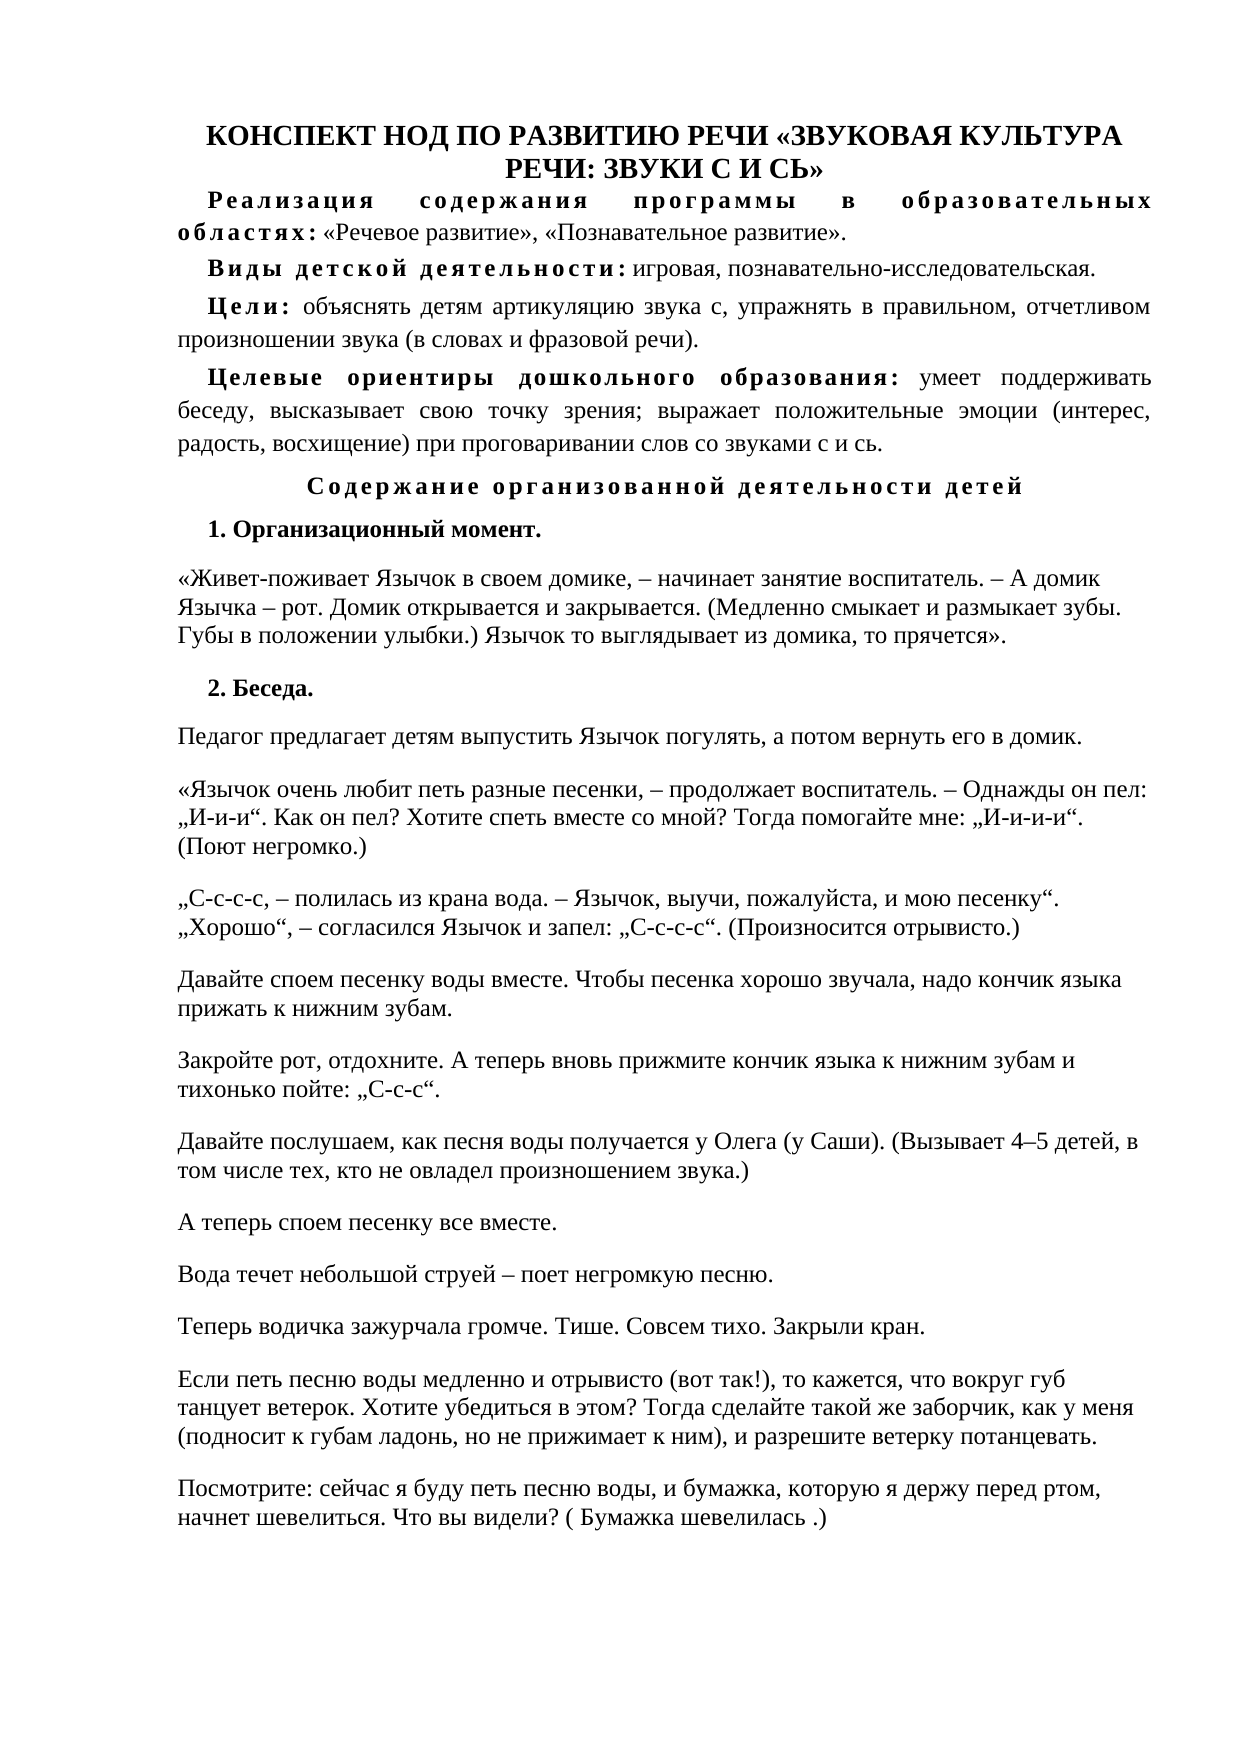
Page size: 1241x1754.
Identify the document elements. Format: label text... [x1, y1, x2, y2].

text КОНСПЕКТ НОД ПО РАЗВИТИЮ РЕЧИ «ЗВУКОВАЯ КУЛЬТУРА РЕЧИ: ЗВУКИ С И СЬ» [177, 118, 1152, 185]
text „С-с-с-с, – полилась из крана вода. – Язычок, выучи, пожалуйста, и мою песенку“. „Хорошо“, – согласился Язычок и запел: „С-с-с-с“. (Произносится отрывисто.) [177, 883, 1152, 941]
text Содержание организованной деятельности детей [177, 471, 1152, 500]
text Виды детской деятельности: игровая, познавательно-исследовательская. [177, 253, 1152, 282]
text Если петь песню воды медленно и отрывисто (вот так!), то кажется, что вокруг губ танцует ветерок. Хотите убедиться в этом? Тогда сделайте такой же заборчик, как у меня (подносит к губам ладонь, но не прижимает к ним), и разрешите ветерку потанцевать. [177, 1364, 1152, 1450]
text Закройте рот, отдохните. А теперь вновь прижмите кончик языка к нижним зубам и тихонько пойте: „С-с-с“. [177, 1045, 1152, 1103]
text «Живет-поживает Язычок в своем домике, – начинает занятие воспитатель. – А домик Язычка – рот. Домик открывается и закрывается. (Медленно смыкает и размыкает зубы. Губы в положении улыбки.) Язычок то выглядывает из домика, то прячется». [177, 563, 1152, 649]
text Теперь водичка зажурчала громче. Тише. Совсем тихо. Закрыли кран. [177, 1311, 1152, 1340]
text Цели: объяснять детям артикуляцию звука с, упражнять в правильном, отчетливом произношении звука (в словах и фразовой речи). [177, 291, 1152, 353]
text Педагог предлагает детям выпустить Язычок погулять, а потом вернуть его в домик. [177, 721, 1152, 750]
text Посмотрите: сейчас я буду петь песню воды, и бумажка, которую я держу перед ртом, начнет шевелиться. Что вы видели? ( Бумажка шевелилась .) [177, 1473, 1152, 1531]
text Вода течет небольшой струей – поет негромкую песню. [177, 1259, 1152, 1288]
text Давайте послушаем, как песня воды получается у Олега (у Саши). (Вызывает 4–5 детей, в том числе тех, кто не овладел произношением звука.) [177, 1126, 1152, 1184]
text «Язычок очень любит петь разные песенки, – продолжает воспитатель. – Однажды он пел: „И-и-и“. Как он пел? Хотите спеть вместе со мной? Тогда помогайте мне: „И-и-и-и“. (Поют негромко.) [177, 774, 1152, 860]
text А теперь споем песенку все вместе. [177, 1207, 1152, 1236]
text Реализация содержания программы в образовательных областях: «Речевое развитие», «Познавательное развитие». [177, 185, 1152, 246]
text Давайте споем песенку воды вместе. Чтобы песенка хорошо звучала, надо кончик языка прижать к нижним зубам. [177, 964, 1152, 1022]
text 2. Беседа. [177, 673, 1152, 702]
text 1. Организационный момент. [177, 514, 1152, 543]
text Целевые ориентиры дошкольного образования: умеет поддерживать беседу, высказывает свою точку зрения; выражает положительные эмоции (интерес, радость, восхищение) при проговаривании слов со звуками с и сь. [177, 362, 1152, 457]
